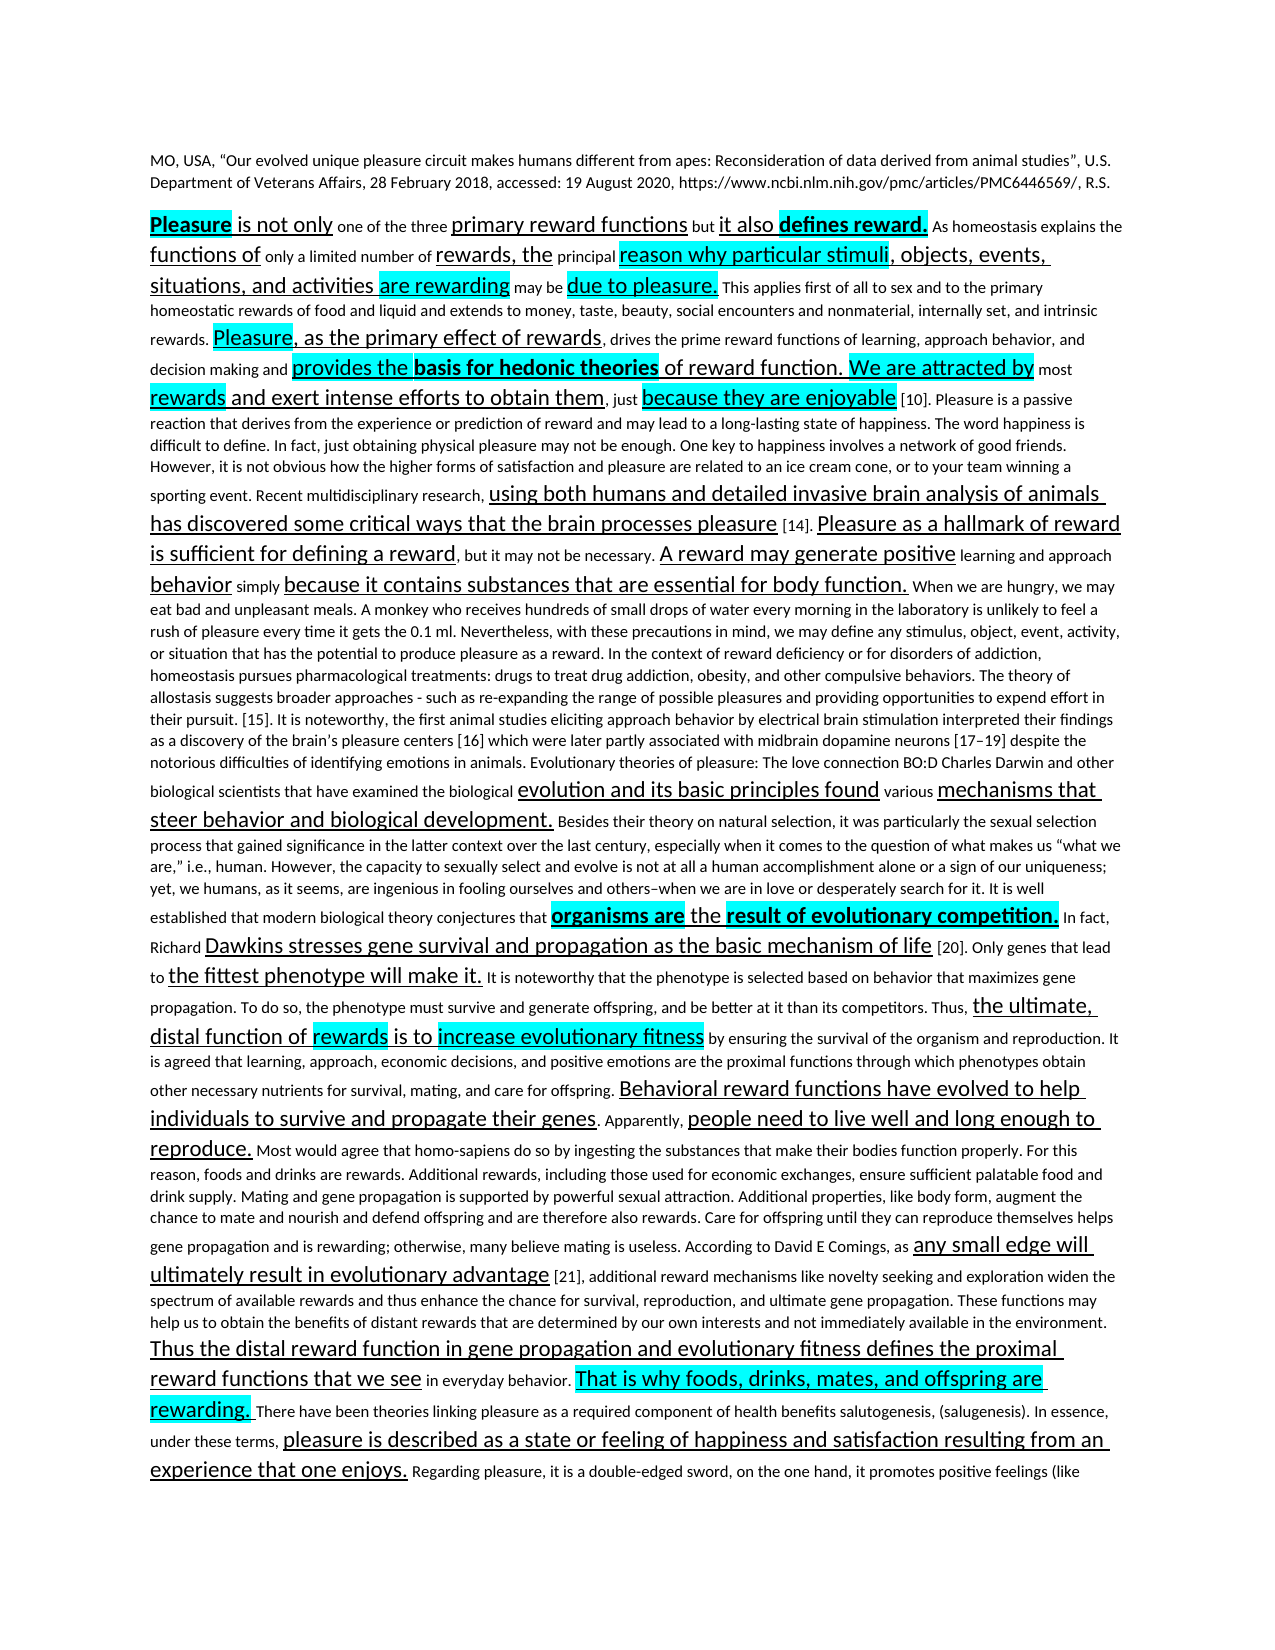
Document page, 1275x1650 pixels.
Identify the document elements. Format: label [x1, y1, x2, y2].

text [150, 210, 1125, 1483]
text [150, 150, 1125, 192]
